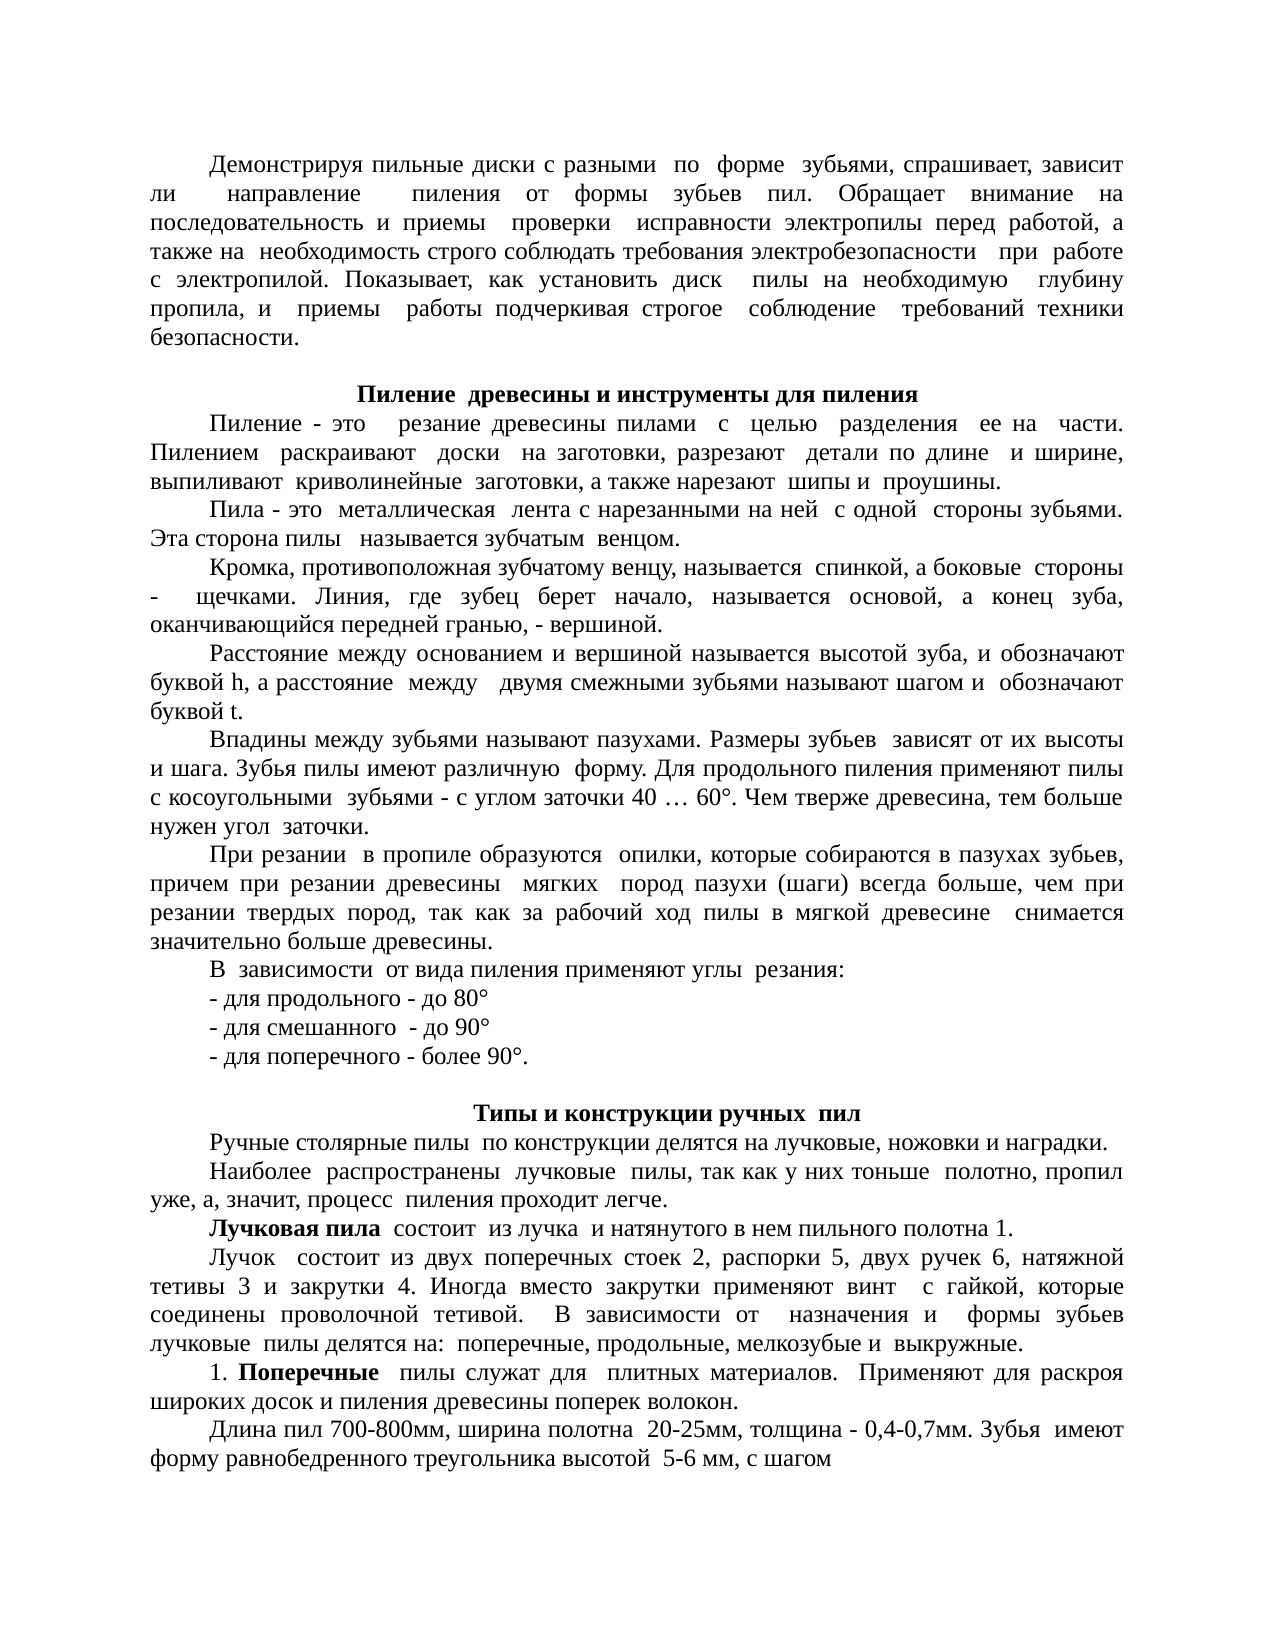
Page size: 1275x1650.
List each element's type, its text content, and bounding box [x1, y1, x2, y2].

text - для продольного - до 80° [150, 984, 1125, 1012]
text Лучковая пила состоит из лучка и натянутого в нем пильного полотна 1. [150, 1214, 1125, 1242]
text Расстояние между основанием и вершиной называется высотой зуба, и обозначают буквой h, а расстояние между двумя смежными зубьями называют шагом и обозначают буквой t. [150, 639, 1125, 725]
text В зависимости от вида пиления применяют углы резания: [150, 955, 1125, 984]
text Пиление - это резание древесины пилами с целью разделения ее на части. Пилением раскраивают доски на заготовки, разрезают детали по длине и ширине, выпиливают криволинейные заготовки, а также нарезают шипы и проушины. [150, 409, 1125, 495]
text Типы и конструкции ручных пил [150, 1099, 1125, 1127]
text - для поперечного - более 90°. [150, 1041, 1125, 1070]
text Ручные столярные пилы по конструкции делятся на лучковые, ножовки и наградки. [150, 1127, 1125, 1156]
text Кромка, противоположная зубчатому венцу, называется спинкой, а боковые стороны - щечками. Линия, где зубец берет начало, называется основой, а конец зуба, оканчивающийся передней гранью, - вершиной. [150, 552, 1125, 639]
text Демонстрируя пильные диски с разными по форме зубьями, спрашивает, зависит ли направление пиления от формы зубьев пил. Обращает внимание на последовательность и приемы проверки исправности электропилы перед работой, а также на необходимость строго соблюдать требования электробезопасности при работе с электропилой. Показывает, как установить диск пилы на необходимую глубину пропила, и приемы работы подчеркивая строгое соблюдение требований техники безопасности. [150, 150, 1125, 351]
text Длина пил 700-800мм, ширина полотна 20-25мм, толщина - 0,4-0,7мм. Зубья имеют форму равнобедренного треугольника высотой 5-6 мм, с шагом [150, 1415, 1125, 1472]
text При резании в пропиле образуются опилки, которые собираются в пазухах зубьев, причем при резании древесины мягких пород пазухи (шаги) всегда больше, чем при резании твердых пород, так как за рабочий ход пилы в мягкой древесине снимается значительно больше древесины. [150, 840, 1125, 955]
text Впадины между зубьями называют пазухами. Размеры зубьев зависят от их высоты и шага. Зубья пилы имеют различную форму. Для продольного пиления применяют пилы с косоугольными зубьями - с углом заточки 40 … 60°. Чем тверже древесина, тем больше нужен угол заточки. [150, 725, 1125, 840]
text Пиление древесины и инструменты для пиления [150, 380, 1125, 409]
text - для смешанного - до 90° [150, 1012, 1125, 1041]
text Наиболее распространены лучковые пилы, так как у них тоньше полотно, пропил уже, а, значит, процесс пиления проходит легче. [150, 1156, 1125, 1214]
text 1. Поперечные пилы служат для плитных материалов. Применяют для раскроя широких досок и пиления древесины поперек волокон. [150, 1357, 1125, 1415]
text Лучок состоит из двух поперечных стоек 2, распорки 5, двух ручек 6, натяжной тетивы 3 и закрутки 4. Иногда вместо закрутки применяют винт с гайкой, которые соединены проволочной тетивой. В зависимости от назначения и формы зубьев лучковые пилы делятся на: поперечные, продольные, мелкозубые и выкружные. [150, 1242, 1125, 1357]
text Пила - это металлическая лента с нарезанными на ней с одной стороны зубьями. Эта сторона пилы называется зубчатым венцом. [150, 495, 1125, 552]
